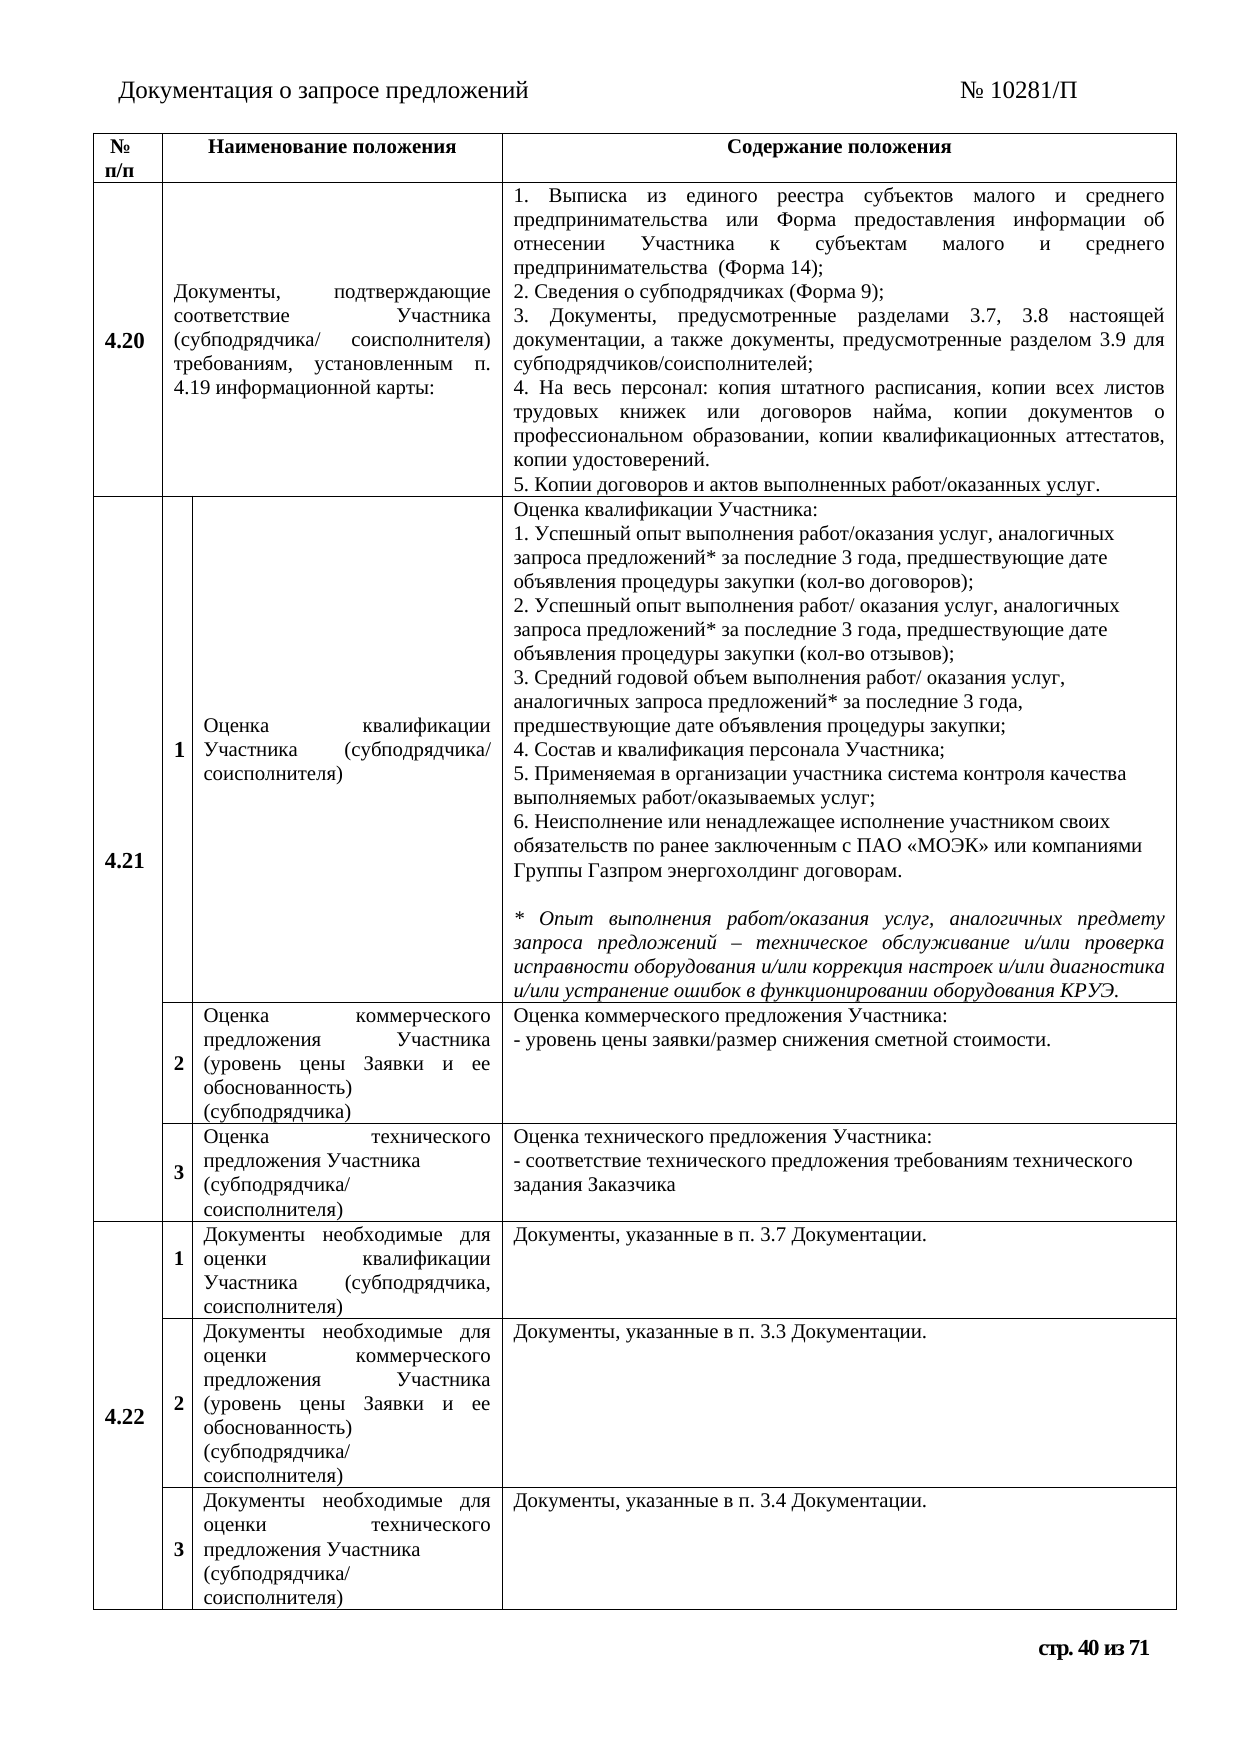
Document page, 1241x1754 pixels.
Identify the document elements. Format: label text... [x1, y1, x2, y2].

table_cell 3 [163, 1124, 192, 1221]
table_cell Документы, указанные в п. 3.7 Документации. [503, 1222, 1176, 1318]
table_cell Оценка квалификации Участника (субподрядчика/ соисполнителя) [193, 497, 502, 1002]
table_cell 3 [163, 1488, 192, 1609]
table_header Содержание положения [503, 134, 1176, 182]
table_cell Оценка коммерческого предложения Участника: - уровень цены заявки/размер снижения сметной стоимости. [503, 1003, 1176, 1123]
table_cell Документы, подтверждающие соответствие Участника (субподрядчика/ соисполнителя) требованиям, установленным п. 4.19 информационной карты: [163, 183, 502, 496]
table_cell 1 [163, 497, 192, 1002]
table_cell [94, 183, 162, 496]
table_cell Оценка технического предложения Участника: - соответствие технического предложения требованиям технического задания Заказчика [503, 1124, 1176, 1221]
table_cell Документы необходимые для оценки коммерческого предложения Участника (уровень цены Заявки и ее обоснованность) (субподрядчика/ соисполнителя) [193, 1319, 502, 1487]
table_cell 2 [163, 1319, 192, 1487]
table_cell [94, 1222, 162, 1609]
table_cell 1 [163, 1222, 192, 1318]
table_cell [94, 497, 162, 1221]
table_header № п/п [94, 134, 162, 182]
table_cell Оценка коммерческого предложения Участника (уровень цены Заявки и ее обоснованность) (субподрядчика) [193, 1003, 502, 1123]
table_cell Оценка квалификации Участника: 1. Успешный опыт выполнения работ/оказания услуг, аналогичных запроса предложений* за последние 3 года, предшествующие дате объявления процедуры закупки (кол-во договоров); 2. Успешный опыт выполнения работ/ оказания услуг, аналогичных запроса предложений* за последние 3 года, предшествующие дате объявления процедуры закупки (кол-во отзывов); 3. Средний годовой объем выполнения работ/ оказания услуг, аналогичных запроса предложений* за последние 3 года, предшествующие дате объявления процедуры закупки; 4. Состав и квалификация персонала Участника; 5. Применяемая в организации участника система контроля качества выполняемых работ/оказываемых услуг; 6. Неисполнение или ненадлежащее исполнение участником своих обязательств по ранее заключенным с ПАО «МОЭК» или компаниями Группы Газпром энергохолдинг договорам. * Опыт выполнения работ/оказания услуг, аналогичных предмету запроса предложений – техническое обслуживание и/или проверка исправности оборудования и/или коррекция настроек и/или диагностика и/или устранение ошибок в функционировании оборудования КРУЭ. [503, 497, 1176, 1002]
table_cell Документы, указанные в п. 3.3 Документации. [503, 1319, 1176, 1487]
table_header Наименование положения [163, 134, 502, 182]
table_cell Документы необходимые для оценки технического предложения Участника (субподрядчика/ соисполнителя) [193, 1488, 502, 1609]
table_cell 1. Выписка из единого реестра субъектов малого и среднего предпринимательства или Форма предоставления информации об отнесении Участника к субъектам малого и среднего предпринимательства (Форма 14); 2. Сведения о субподрядчиках (Форма 9); 3. Документы, предусмотренные разделами 3.7, 3.8 настоящей документации, а также документы, предусмотренные разделом 3.9 для субподрядчиков/соисполнителей; 4. На весь персонал: копия штатного расписания, копии всех листов трудовых книжек или договоров найма, копии документов о профессиональном образовании, копии квалификационных аттестатов, копии удостоверений. 5. Копии договоров и актов выполненных работ/оказанных услуг. [503, 183, 1176, 496]
table_cell Оценка технического предложения Участника (субподрядчика/ соисполнителя) [193, 1124, 502, 1221]
table_cell Документы, указанные в п. 3.4 Документации. [503, 1488, 1176, 1609]
table_cell 2 [163, 1003, 192, 1123]
table_cell Документы необходимые для оценки квалификации Участника (субподрядчика, соисполнителя) [193, 1222, 502, 1318]
